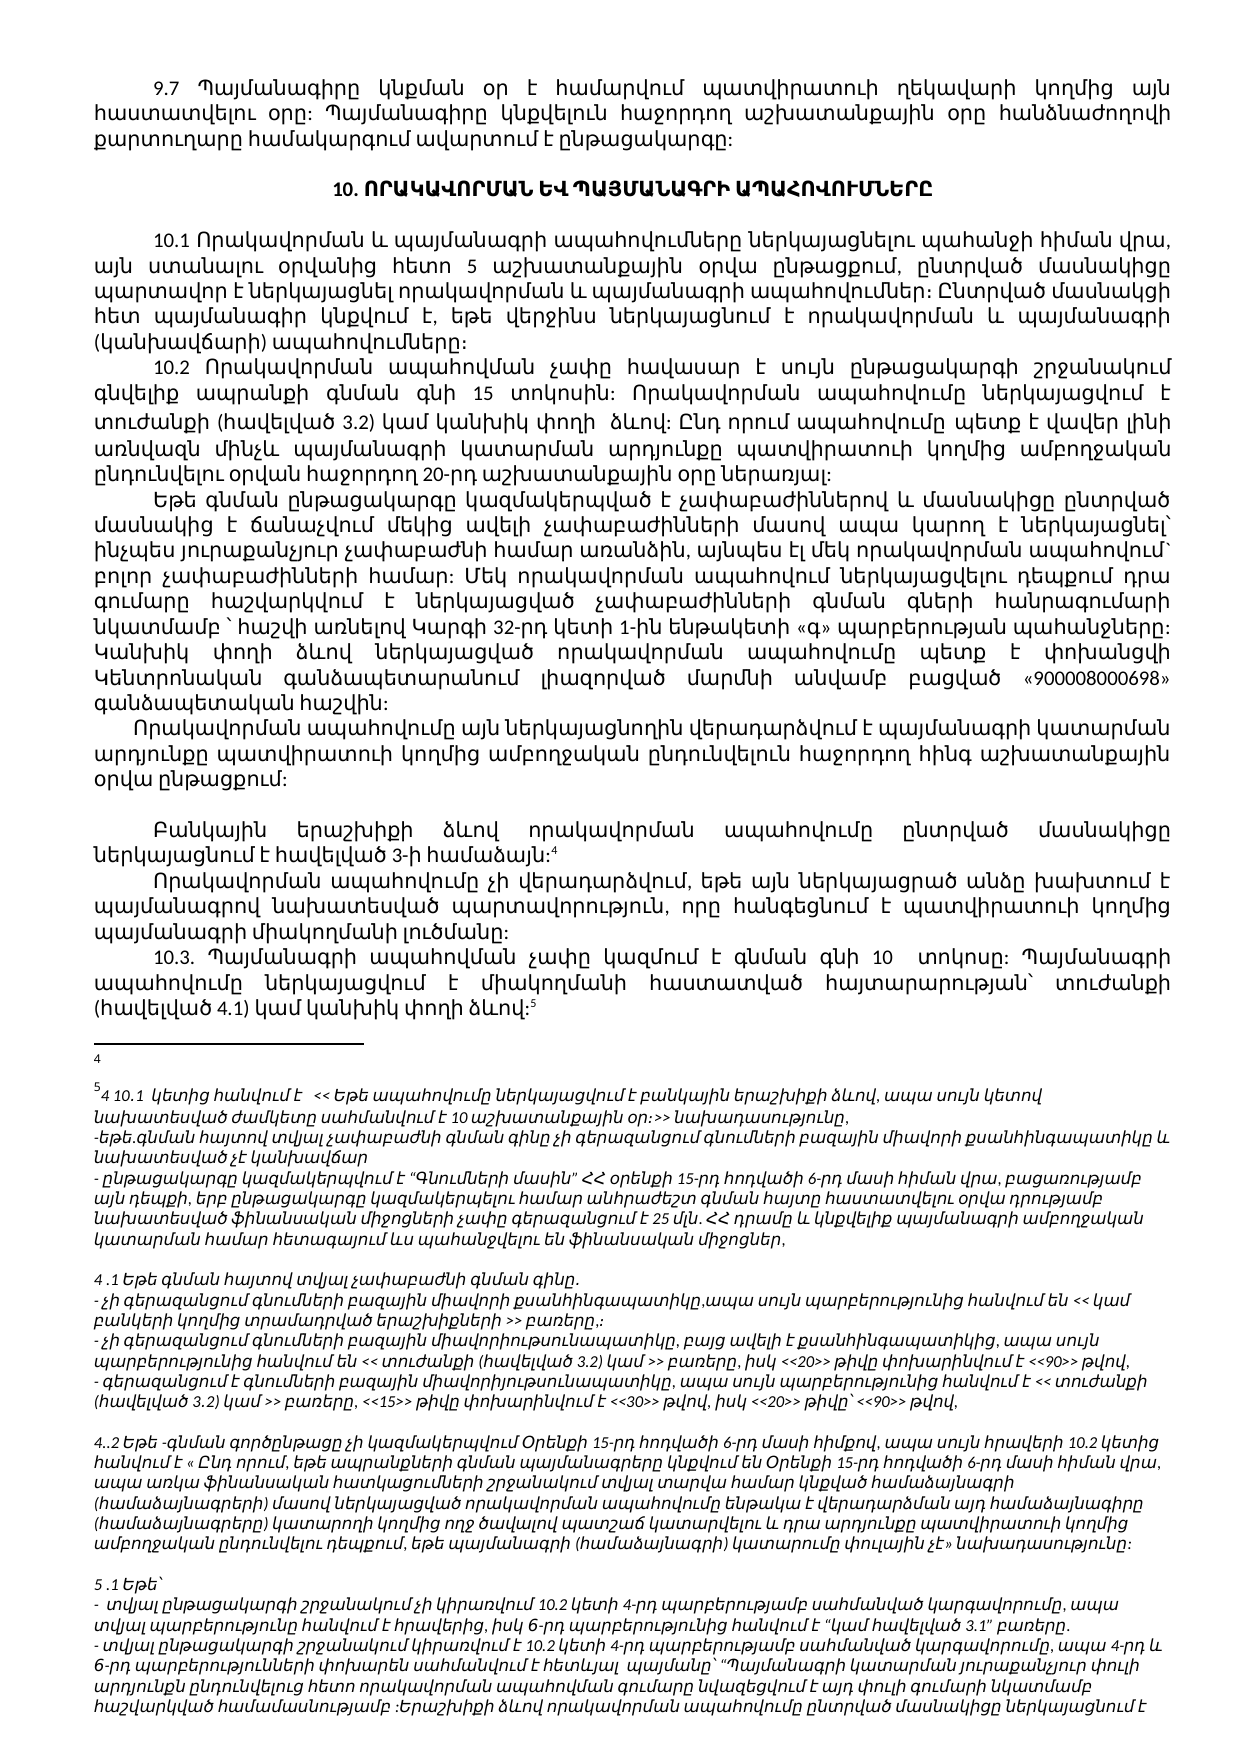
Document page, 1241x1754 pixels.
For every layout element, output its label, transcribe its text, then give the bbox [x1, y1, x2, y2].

text Բանկային երաշխիքի ձևով որակավորման ապահովումը ընտրված մասնակիցը ներկայացնում է հավելված 3-ի համաձայն: [94, 817, 1171, 868]
text Որակավորման ապահովումը չի վերադարձվում, եթե այն ներկայացրած անձը խախտում է պայմանագրով նախատեսված պարտավորություն, որը հանգեցնում է պատվիրատուի կողմից պայմանագրի միակողմանի լուծմանը: [94, 868, 1171, 944]
text 9.7 Պայմանագիրը կնքման օր է համարվում պատվիրատուի ղեկավարի կողմից այն հաստատվելու օրը: Պայմանագիրը կնքվելուն հաջորդող աշխատանքային օրը հանձնաժողովի քարտուղարը համակարգում ավարտում է ընթացակարգը: [94, 75, 1171, 151]
text 10. ՈՐԱԿԱՎՈՐՄԱՆ ԵՎ ՊԱՅՄԱՆԱԳՐԻ ԱՊԱՀՈՎՈՒՄՆԵՐԸ [94, 177, 1171, 202]
text Որակավորման ապահովումը այն ներկայացնողին վերադարձվում է պայմանագրի կատարման արդյունքը պատվիրատուի կողմից ամբողջական ընդունվելուն հաջորդող հինգ աշխատանքային օրվա ընթացքում: [94, 716, 1171, 792]
text 10.3. Պայմանագրի ապահովման չափը կազմում է գնման գնի 10 տոկոսը: Պայմանագրի ապահովումը ներկայացվում է միակողմանի հաստատված հայտարարության՝ տուժանքի (հավելված 4.1) կամ կանխիկ փողի ձևով: [94, 944, 1171, 1021]
text Եթե գնման ընթացակարգը կազմակերպված է չափաբաժիններով և մասնակիցը ընտրված մասնակից է ճանաչվում մեկից ավելի չափաբաժինների մասով ապա կարող է ներկայացնել՝ ինչպես յուրաքանչյուր չափաբաժնի համար առանձին, այնպես էլ մեկ որակավորման ապահովում` բոլոր չափաբաժինների համար: Մեկ որակավորման ապահովում ներկայացվելու դեպքում դրա գումարը հաշվարկվում է ներկայացված չափաբաժինների գնման գների հանրագումարի նկատմամբ ՝ հաշվի առնելով Կարգի 32-րդ կետի 1-ին ենթակետի «գ» պարբերության պահանջները: Կանխիկ փողի ձևով ներկայացված որակավորման ապահովումը պետք է փոխանցվի Կենտրոնական գանձապետարանում լիազորված մարմնի անվամբ բացված «900008000698» գանձապետական հաշվին: [94, 487, 1171, 716]
text 10.1 Որակավորման և պայմանագրի ապահովումները ներկայացնելու պահանջի հիման վրա, այն ստանալու օրվանից հետո 5 աշխատանքային օրվա ընթացքում, ընտրված մասնակիցը պարտավոր է ներկայացնել որակավորման և պայմանագրի ապահովումներ։ Ընտրված մասնակցի հետ պայմանագիր կնքվում է, եթե վերջինս ներկայացնում է որակավորման և պայմանագրի (կանխավճարի) ապահովումները։ [94, 227, 1171, 354]
text 10.2 Որակավորման ապահովման չափը հավասար է սույն ընթացակարգի շրջանակում գնվելիք ապրանքի գնման գնի 15 տոկոսին: Որակավորման ապահովումը ներկայացվում է տուժանքի (հավելված 3.2) կամ կանխիկ փողի ձևով: Ընդ որում ապահովումը պետք է վավեր լինի առնվազն մինչև պայմանագրի կատարման արդյունքը պատվիրատուի կողմից ամբողջական ընդունվելու օրվան հաջորդող 20-րդ աշխատանքային օրը ներառյալ: [94, 354, 1171, 487]
